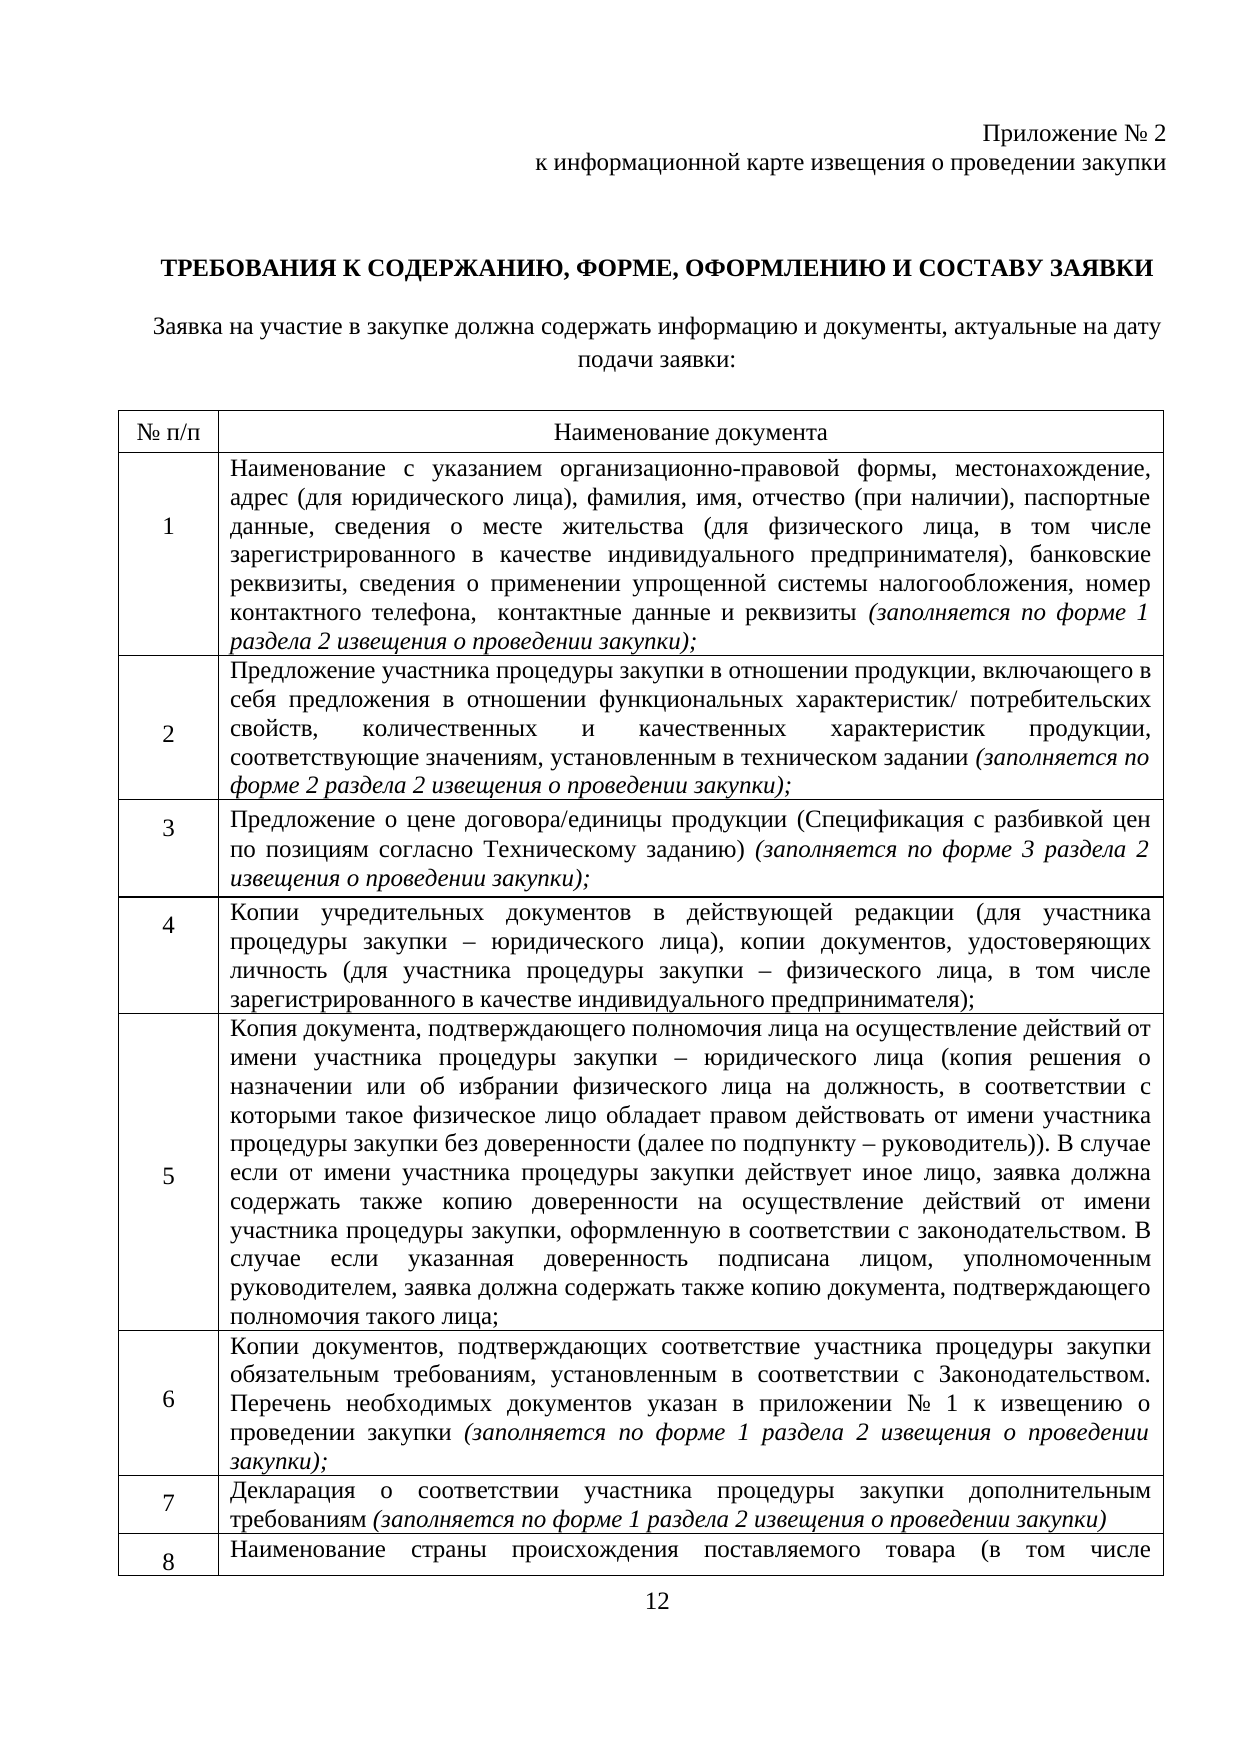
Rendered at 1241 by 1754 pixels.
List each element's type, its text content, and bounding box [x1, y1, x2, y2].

table_cell 1 [119, 453, 218, 654]
table_cell 8 [119, 1534, 218, 1575]
text ТРЕБОВАНИЯ К СОДЕРЖАНИЮ, ФОРМЕ, ОФОРМЛЕНИЮ И СОСТАВУ ЗАЯВКИ [148, 253, 1166, 282]
table_cell Копия документа, подтверждающего полномочия лица на осуществление действий от имени участника процедуры закупки – юридического лица (копия решения о назначении или об избрании физического лица на должность, в соответствии с которыми такое физическое лицо обладает правом действовать от имени участника процедуры закупки без доверенности (далее по подпункту – руководитель)). В случае если от имени участника процедуры закупки действует иное лицо, заявка должна содержать также копию доверенности на осуществление действий от имени участника процедуры закупки, оформленную в соответствии с законодательством. В случае если указанная доверенность подписана лицом, уполномоченным руководителем, заявка должна содержать также копию документа, подтверждающего полномочия такого лица; [219, 1014, 1163, 1330]
table_cell Наименование с указанием организационно-правовой формы, местонахождение, адрес (для юридического лица), фамилия, имя, отчество (при наличии), паспортные данные, сведения о месте жительства (для физического лица, в том числе зарегистрированного в качестве индивидуального предпринимателя), банковские реквизиты, сведения о применении упрощенной системы налогообложения, номер контактного телефона, контактные данные и реквизиты (заполняется по форме 1 раздела 2 извещения о проведении закупки); [219, 453, 1163, 654]
text Заявка на участие в закупке должна содержать информацию и документы, актуальные на дату подачи заявки: [148, 311, 1166, 373]
table_header Наименование документа [219, 411, 1163, 452]
table_cell Копии документов, подтверждающих соответствие участника процедуры закупки обязательным требованиям, установленным в соответствии с Законодательством. Перечень необходимых документов указан в приложении № 1 к извещению о проведении закупки (заполняется по форме 1 раздела 2 извещения о проведении закупки); [219, 1331, 1163, 1474]
text Приложение № 2 [148, 118, 1166, 147]
table_cell 5 [119, 1014, 218, 1330]
table_cell Копии учредительных документов в действующей редакции (для участника процедуры закупки – юридического лица), копии документов, удостоверяющих личность (для участника процедуры закупки – физического лица, в том числе зарегистрированного в качестве индивидуального предпринимателя); [219, 898, 1163, 1012]
table_header № п/п [119, 411, 218, 452]
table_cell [219, 1534, 1163, 1575]
table_cell Декларация о соответствии участника процедуры закупки дополнительным требованиям (заполняется по форме 1 раздела 2 извещения о проведении закупки) [219, 1476, 1163, 1533]
table_cell 6 [119, 1331, 218, 1474]
table_cell 2 [119, 656, 218, 799]
table_cell 7 [119, 1476, 218, 1533]
table_cell Предложение участника процедуры закупки в отношении продукции, включающего в себя предложения в отношении функциональных характеристик/ потребительских свойств, количественных и качественных характеристик продукции, соответствующие значениям, установленным в техническом задании (заполняется по форме 2 раздела 2 извещения о проведении закупки); [219, 656, 1163, 799]
text к информационной карте извещения о проведении закупки [148, 147, 1166, 176]
table_cell Предложение о цене договора/единицы продукции (Спецификация с разбивкой цен по позициям согласно Техническому заданию) (заполняется по форме 3 раздела 2 извещения о проведении закупки); [219, 800, 1163, 896]
table_cell 3 [119, 800, 218, 896]
table_cell 4 [119, 898, 218, 1012]
